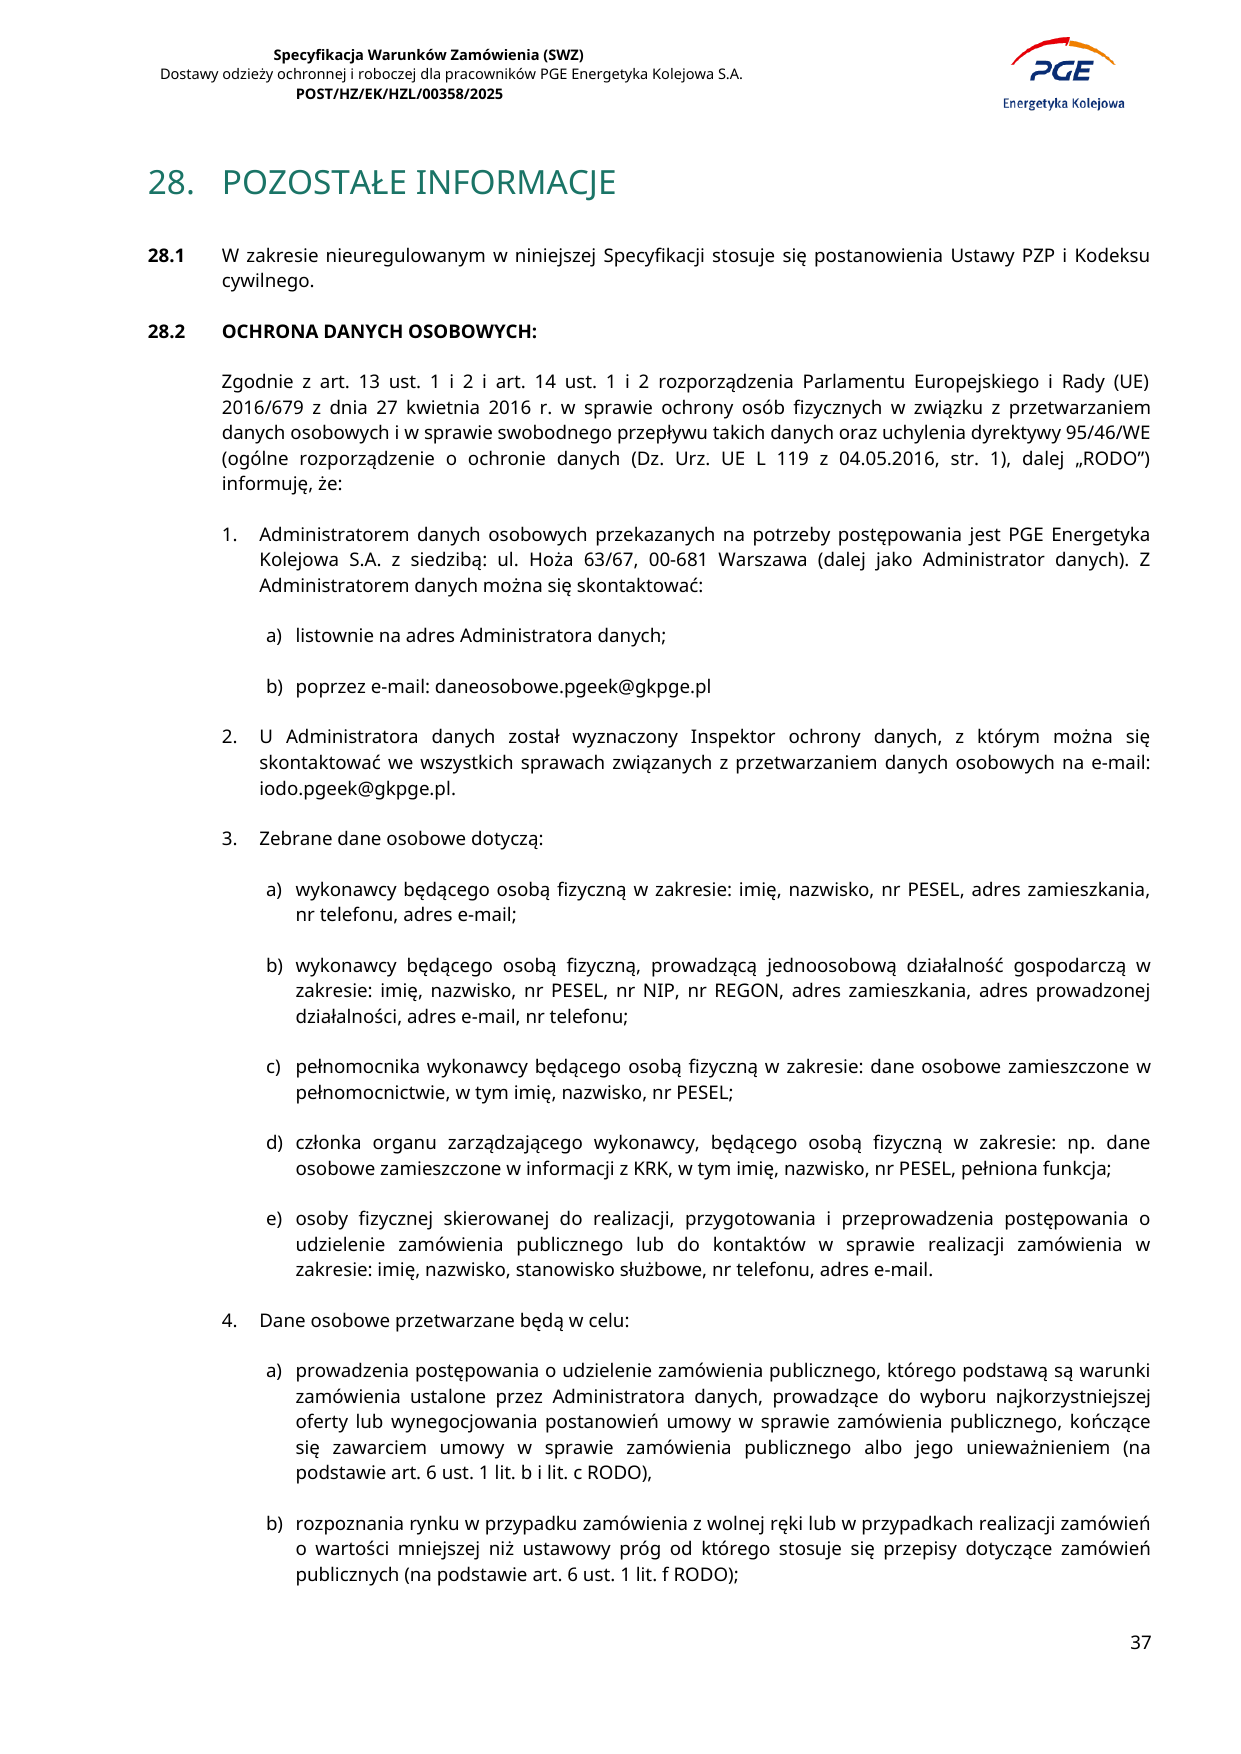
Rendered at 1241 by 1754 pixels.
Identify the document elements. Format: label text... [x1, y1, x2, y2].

picture [1003, 37, 1125, 111]
subtitle Zebrane dane osobowe dotyczą: [222, 825, 1152, 851]
subtitle Zgodnie z art. 13 ust. 1 i 2 i art. 14 ust. 1 i 2 rozporządzenia Parlamentu Europejskiego i Rady (UE) 2016/679 z dnia 27 kwietnia 2016 r. w sprawie ochrony osób fizycznych w związku z przetwarzaniem danych osobowych i w sprawie swobodnego przepływu takich danych oraz uchylenia dyrektywy 95/46/WE (ogólne rozporządzenie o ochronie danych (Dz. Urz. UE L 119 z 04.05.2016, str. 1), dalej „RODO”) informuję, że: [221, 368, 1152, 496]
subtitle listownie na adres Administratora danych; [266, 623, 1152, 648]
subtitle W zakresie nieuregulowanym w niniejszej Specyfikacji stosuje się postanowienia Ustawy PZP i Kodeksu cywilnego. [148, 242, 1152, 293]
subtitle osoby fizycznej skierowanej do realizacji, przygotowania i przeprowadzenia postępowania o udzielenie zamówienia publicznego lub do kontaktów w sprawie realizacji zamówienia w zakresie: imię, nazwisko, stanowisko służbowe, nr telefonu, adres e-mail. [266, 1206, 1152, 1282]
subtitle wykonawcy będącego osobą fizyczną, prowadzącą jednoosobową działalność gospodarczą w zakresie: imię, nazwisko, nr PESEL, nr NIP, nr REGON, adres zamieszkania, adres prowadzonej działalności, adres e-mail, nr telefonu; [266, 952, 1152, 1028]
subtitle U Administratora danych został wyznaczony Inspektor ochrony danych, z którym można się skontaktować we wszystkich sprawach związanych z przetwarzaniem danych osobowych na e-mail: iodo.pgeek@gkpge.pl. [222, 724, 1152, 800]
subtitle prowadzenia postępowania o udzielenie zamówienia publicznego, którego podstawą są warunki zamówienia ustalone przez Administratora danych, prowadzące do wyboru najkorzystniejszej oferty lub wynegocjowania postanowień umowy w sprawie zamówienia publicznego, kończące się zawarciem umowy w sprawie zamówienia publicznego albo jego unieważnieniem (na podstawie art. 6 ust. 1 lit. b i lit. c RODO), [266, 1358, 1152, 1485]
subtitle Administratorem danych osobowych przekazanych na potrzeby postępowania jest PGE Energetyka Kolejowa S.A. z siedzibą: ul. Hoża 63/67, 00-681 Warszawa (dalej jako Administrator danych). Z Administratorem danych można się skontaktować: [222, 521, 1152, 598]
subtitle poprzez e-mail: daneosobowe.pgeek@gkpge.pl [266, 673, 1152, 699]
subtitle Dane osobowe przetwarzane będą w celu: [222, 1307, 1152, 1333]
subtitle członka organu zarządzającego wykonawcy, będącego osobą fizyczną w zakresie: np. dane osobowe zamieszczone w informacji z KRK, w tym imię, nazwisko, nr PESEL, pełniona funkcja; [266, 1129, 1152, 1181]
subtitle POZOSTAŁE INFORMACJE [148, 159, 1152, 204]
subtitle rozpoznania rynku w przypadku zamówienia z wolnej ręki lub w przypadkach realizacji zamówień o wartości mniejszej niż ustawowy próg od którego stosuje się przepisy dotyczące zamówień publicznych (na podstawie art. 6 ust. 1 lit. f RODO); [266, 1510, 1152, 1587]
subtitle pełnomocnika wykonawcy będącego osobą fizyczną w zakresie: dane osobowe zamieszczone w pełnomocnictwie, w tym imię, nazwisko, nr PESEL; [266, 1053, 1152, 1104]
subtitle wykonawcy będącego osobą fizyczną w zakresie: imię, nazwisko, nr PESEL, adres zamieszkania, nr telefonu, adres e-mail; [266, 876, 1152, 927]
subtitle OCHRONA DANYCH OSOBOWYCH: [148, 318, 1152, 343]
